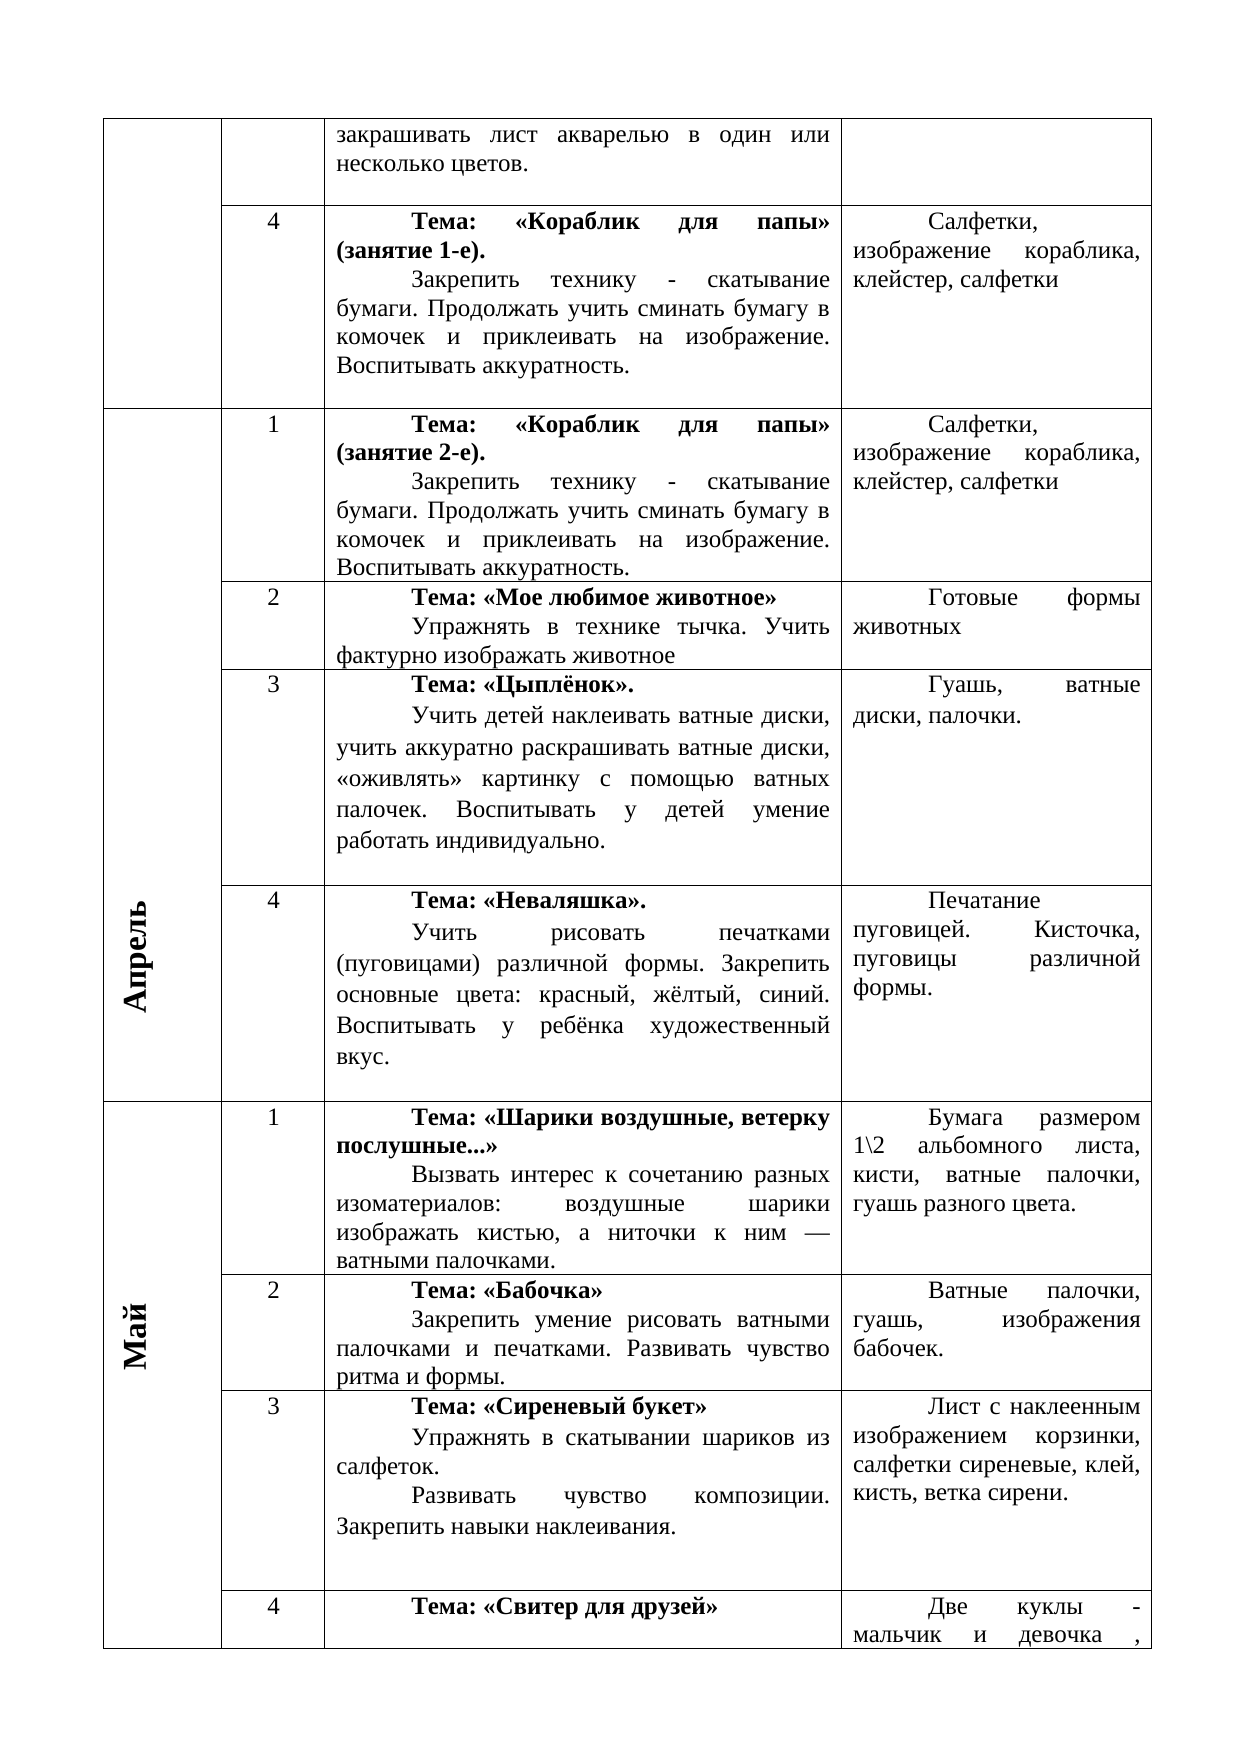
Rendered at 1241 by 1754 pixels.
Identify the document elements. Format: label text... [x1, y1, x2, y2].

table_cell 4 [222, 1591, 324, 1648]
table_cell 1 [222, 409, 324, 581]
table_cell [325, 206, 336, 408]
table_cell 3 [222, 119, 324, 205]
table_cell 4 [222, 886, 324, 1101]
table_cell Гуашь, ватные диски, палочки. [842, 670, 1151, 884]
table_cell Тема: «Шарики воздушные, ветерку послушные...» Вызвать интерес к сочетанию разных изоматериалов: воздушные шарики изображать кистью, а ниточки к ним — ватными палочками. [325, 1102, 841, 1274]
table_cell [842, 119, 1151, 205]
table_cell Тема: «Цыплёнок». Учить детей наклеивать ватные диски, учить аккуратно раскрашивать ватные диски, «оживлять» картинку с помощью ватных палочек. Воспитывать у детей умение работать индивидуально. [325, 670, 841, 884]
table_cell 2 [222, 582, 324, 668]
table_cell Тема: «Кораблик для папы» (занятие 2-е). Закрепить технику - скатывание бумаги. Продолжать учить сминать бумагу в комочек и приклеивать на изображение. Воспитывать аккуратность. [325, 409, 841, 581]
table_cell Лист с наклеенным изображением корзинки, салфетки сиреневые, клей, кисть, ветка сирени. [842, 1391, 1151, 1590]
table_cell Салфетки, изображение кораблика, клейстер, салфетки [842, 409, 1151, 581]
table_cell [325, 1591, 841, 1648]
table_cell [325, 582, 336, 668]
table_cell Готовые формы животных [842, 582, 1151, 668]
table_cell Апрель [104, 409, 221, 1101]
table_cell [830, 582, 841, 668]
table_cell 1 [222, 1102, 324, 1274]
table_cell Ватные палочки, гуашь, изображения бабочек. [842, 1275, 1151, 1390]
table_cell Печатание пуговицей. Кисточка, пуговицы различной формы. [842, 886, 1151, 1101]
table_cell Тема: «Сиреневый букет» Упражнять в скатывании шариков из салфеток. Развивать чувство композиции. Закрепить навыки наклеивания. [325, 1391, 841, 1590]
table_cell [842, 1591, 1151, 1648]
table_cell Бумага размером 1\2 альбомного листа, кисти, ватные палочки, гуашь разного цвета. [842, 1102, 1151, 1274]
table_cell 4 [222, 206, 324, 408]
table_cell 3 [222, 670, 324, 884]
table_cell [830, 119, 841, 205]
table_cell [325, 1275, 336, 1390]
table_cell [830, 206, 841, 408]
table_cell Май [104, 1102, 221, 1648]
table_cell 2 [222, 1275, 324, 1390]
table_cell 3 [222, 1391, 324, 1590]
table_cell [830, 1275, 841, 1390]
table_cell Тема: «Неваляшка». Учить рисовать печатками (пуговицами) различной формы. Закрепить основные цвета: красный, жёлтый, синий. Воспитывать у ребёнка художественный вкус. [325, 886, 841, 1101]
table_cell Салфетки, изображение кораблика, клейстер, салфетки [842, 206, 1151, 408]
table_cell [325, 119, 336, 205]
